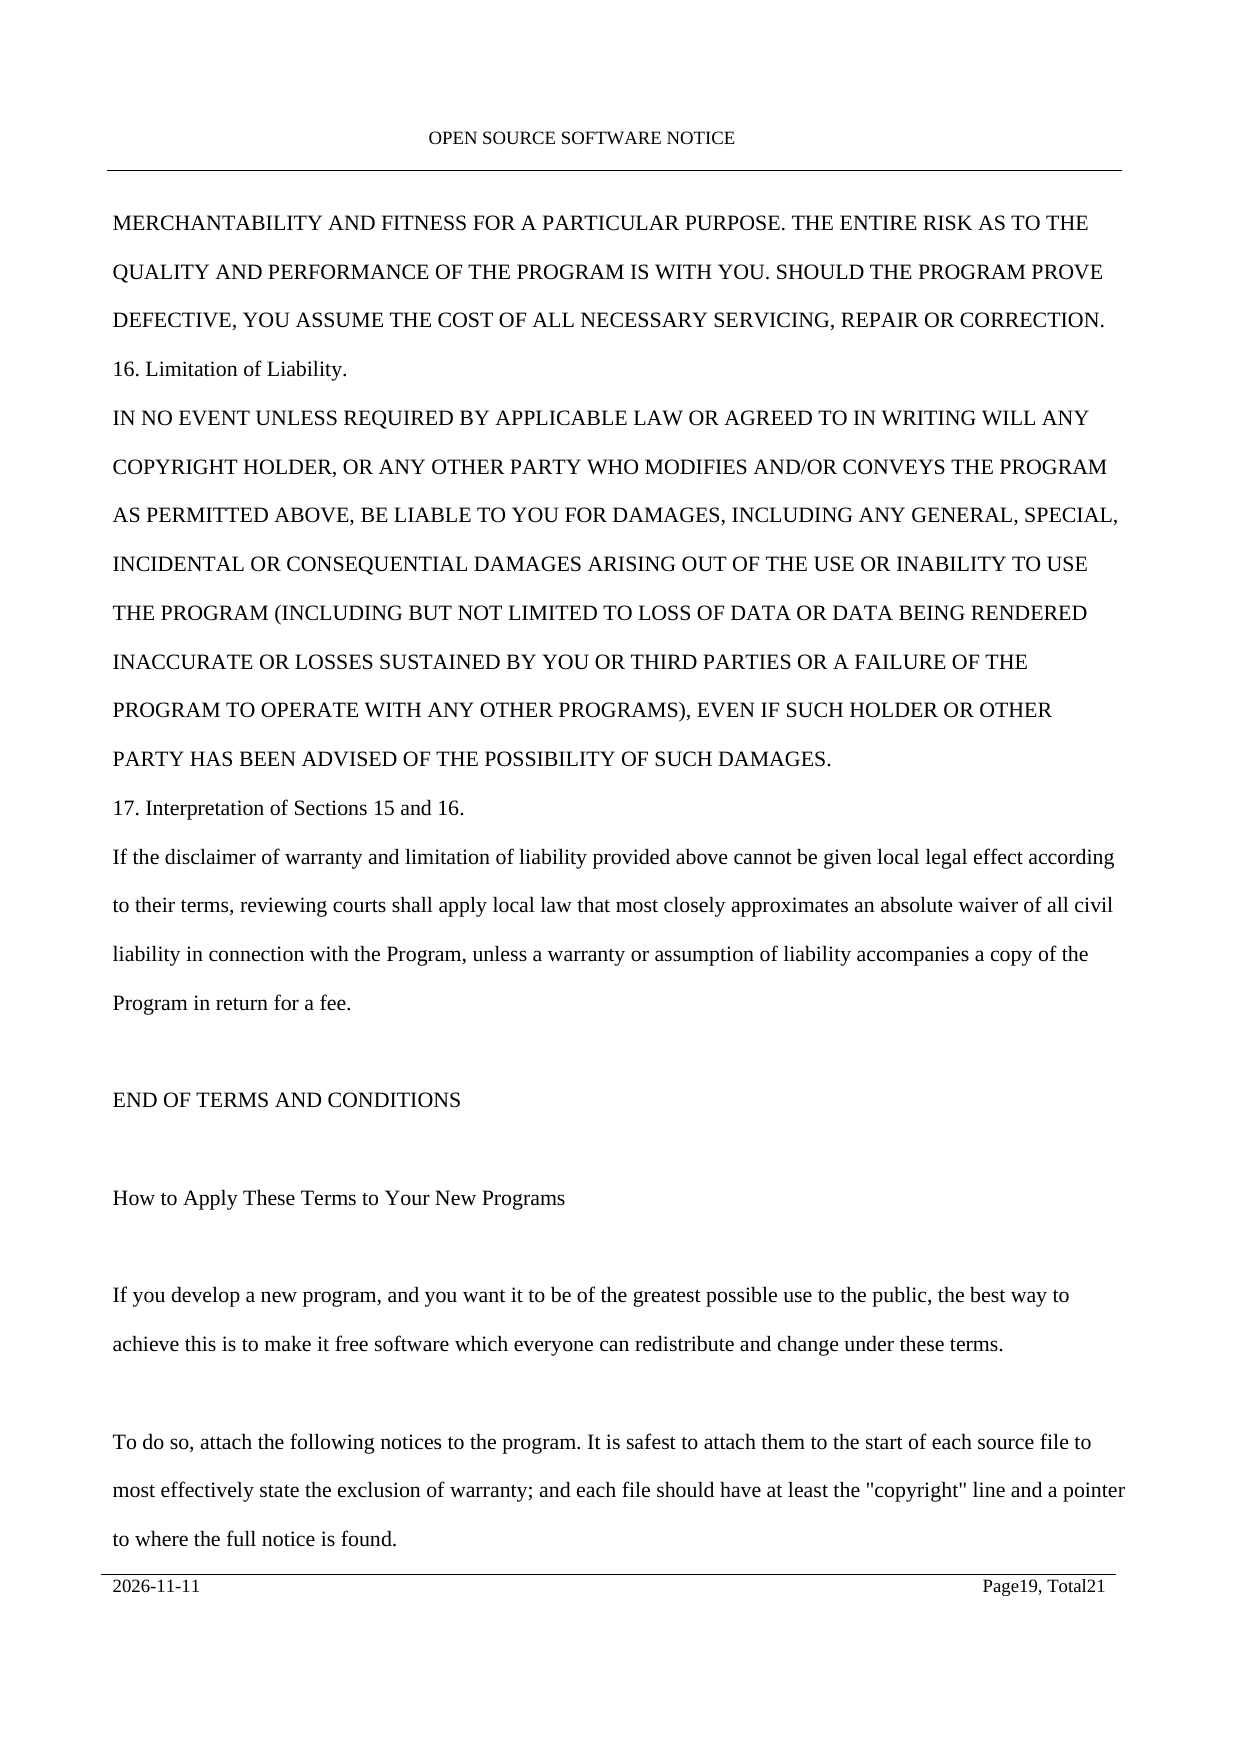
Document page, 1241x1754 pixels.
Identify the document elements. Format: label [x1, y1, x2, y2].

text [112, 206, 1128, 1555]
